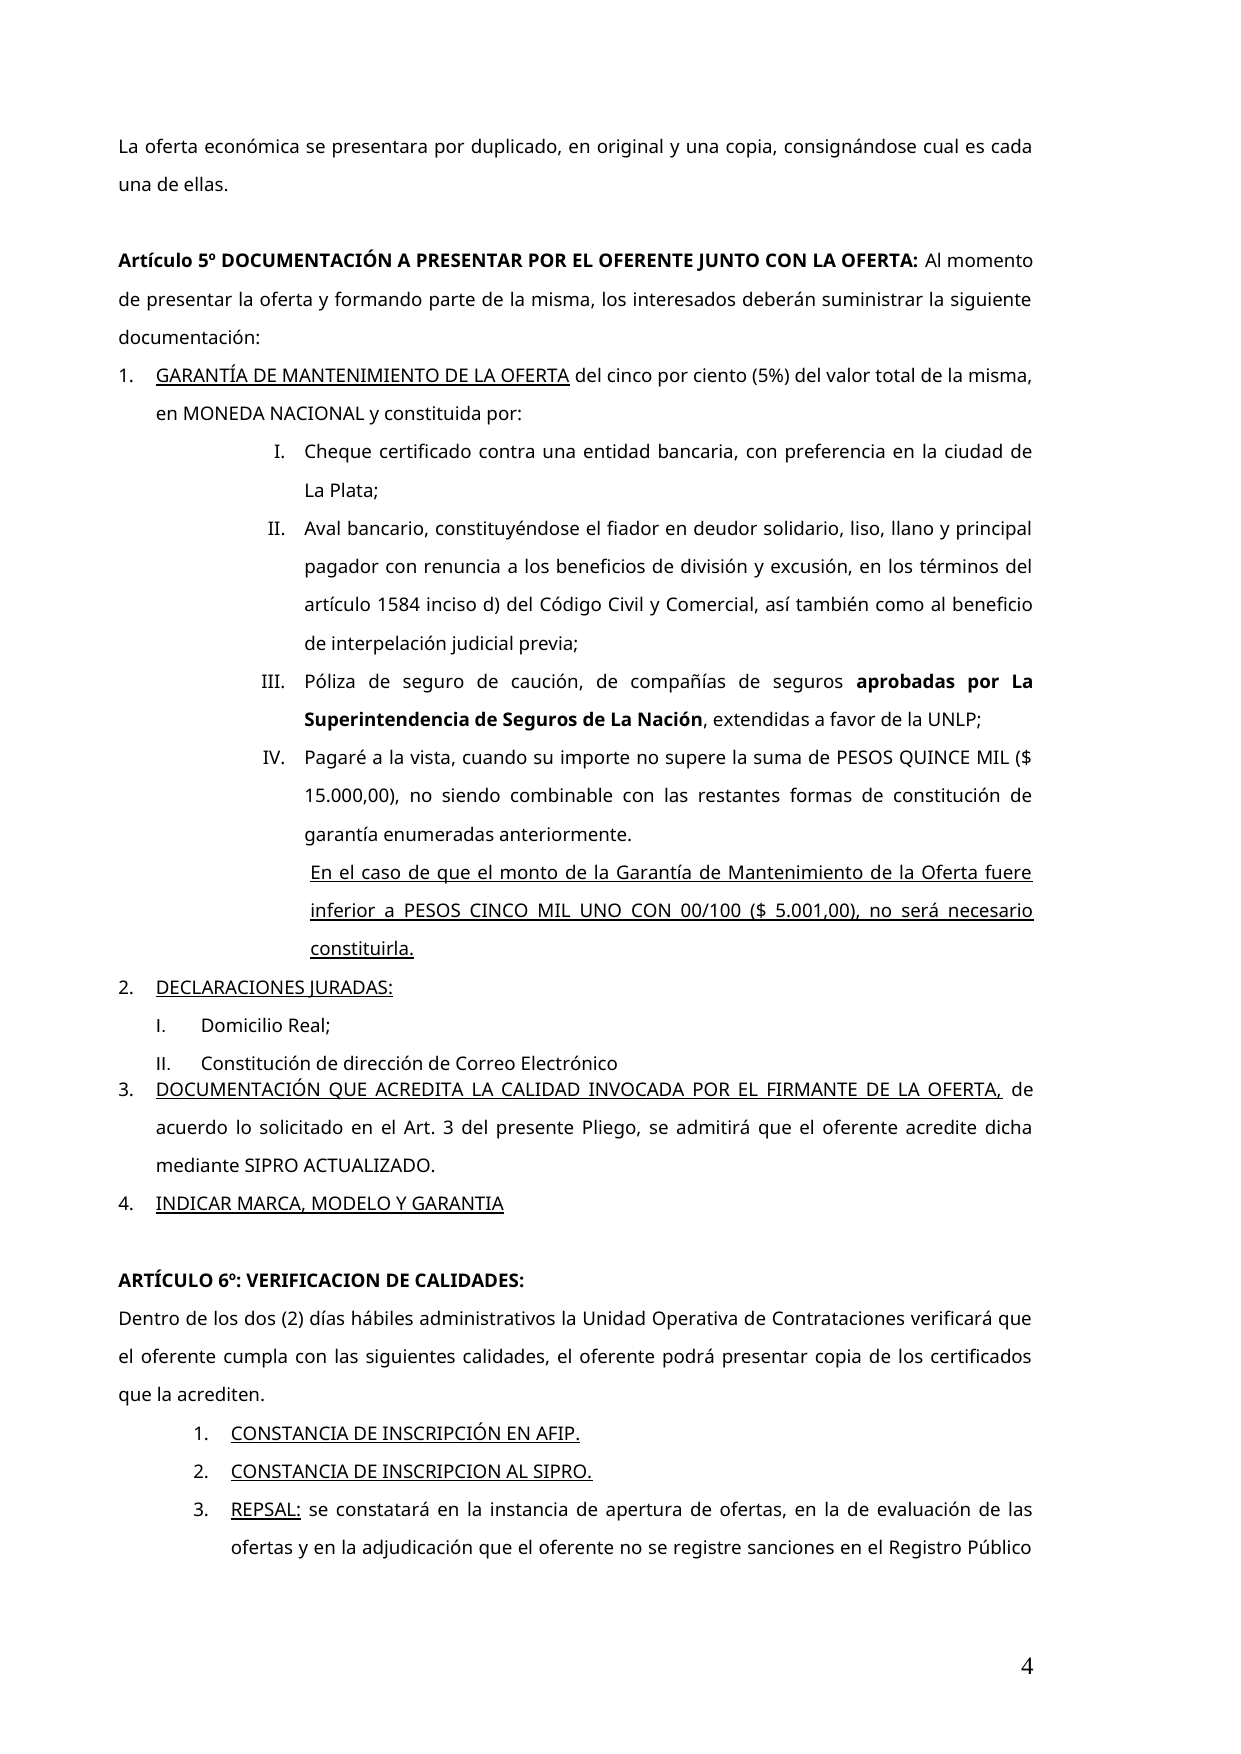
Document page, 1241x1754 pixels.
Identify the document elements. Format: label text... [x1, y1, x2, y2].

list GARANTÍA DE MANTENIMIENTO DE LA OFERTA del cinco por ciento (5%) del valor total de la misma, en MONEDA NACIONAL y constituida por: [118, 362, 1033, 426]
text Dentro de los dos (2) días hábiles administrativos la Unidad Operativa de Contrataciones verificará que el oferente cumpla con las siguientes calidades, el oferente podrá presentar copia de los certificados que la acrediten. [118, 1305, 1033, 1407]
text ARTÍCULO 6º: VERIFICACION DE CALIDADES: [118, 1267, 1033, 1293]
list Constitución de dirección de Correo Electrónico [156, 1050, 1033, 1076]
list CONSTANCIA DE INSCRIPCION AL SIPRO. [193, 1458, 1033, 1484]
text En el caso de que el monto de la Garantía de Mantenimiento de la Oferta fuere inferior a PESOS CINCO MIL UNO CON 00/100 ($ 5.001,00), no será necesario constituirla. [310, 882, 1033, 919]
list DECLARACIONES JURADAS: [118, 974, 1033, 999]
list Pagaré a la vista, cuando su importe no supere la suma de PESOS QUINCE MIL ($ 15.000,00), no siendo combinable con las restantes formas de constitución de garantía enumeradas anteriormente. [285, 744, 1033, 847]
list DOCUMENTACIÓN QUE ACREDITA LA CALIDAD INVOCADA POR EL FIRMANTE DE LA OFERTA, de acuerdo lo solicitado en el Art. 3 del presente Pliego, se admitirá que el oferente acredite dicha mediante SIPRO ACTUALIZADO. [118, 1076, 1033, 1178]
text La oferta económica se presentara por duplicado, en original y una copia, consignándose cual es cada una de ellas. [118, 133, 1033, 197]
list Cheque certificado contra una entidad bancaria, con preferencia en la ciudad de La Plata; [285, 439, 1033, 502]
text En el caso de que el monto de la Garantía de Mantenimiento de la Oferta fuere inferior a PESOS CINCO MIL UNO CON 00/100 ($ 5.001,00), no será necesario constituirla. [310, 859, 1033, 881]
text En el caso de que el monto de la Garantía de Mantenimiento de la Oferta fuere inferior a PESOS CINCO MIL UNO CON 00/100 ($ 5.001,00), no será necesario constituirla. [310, 921, 1033, 961]
list Aval bancario, constituyéndose el fiador en deudor solidario, liso, llano y principal pagador con renuncia a los beneficios de división y excusión, en los términos del artículo 1584 inciso d) del Código Civil y Comercial, así también como al beneficio de interpelación judicial previa; [285, 515, 1033, 655]
list CONSTANCIA DE INSCRIPCIÓN EN AFIP. [193, 1420, 1033, 1446]
list INDICAR MARCA, MODELO Y GARANTIA [118, 1191, 1033, 1216]
list Domicilio Real; [156, 1012, 1033, 1038]
text Artículo 5º DOCUMENTACIÓN A PRESENTAR POR EL OFERENTE JUNTO CON LA OFERTA: Al momento de presentar la oferta y formando parte de la misma, los interesados deberán suministrar la siguiente documentación: [118, 248, 1033, 349]
list Póliza de seguro de caución, de compañías de seguros aprobadas por La Superintendencia de Seguros de La Nación, extendidas a favor de la UNLP; [285, 668, 1033, 732]
